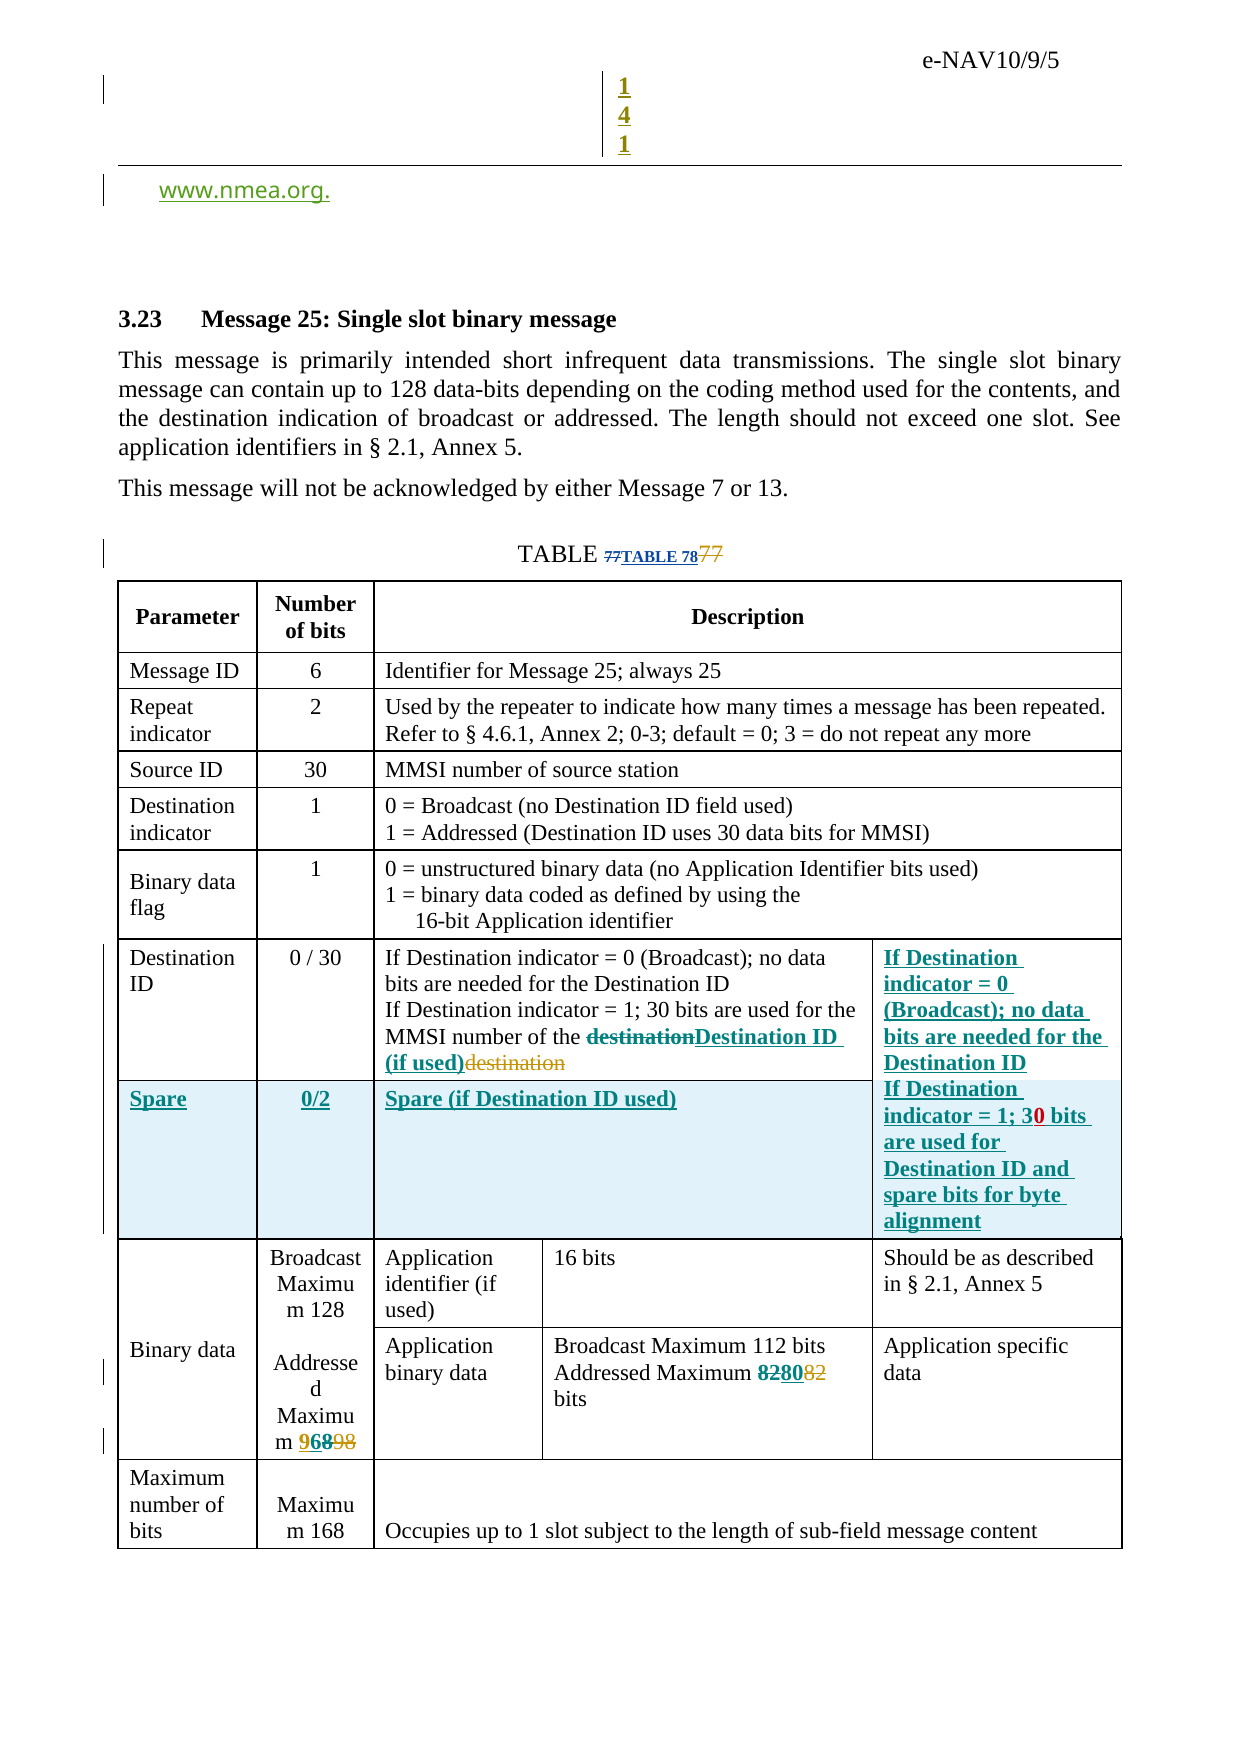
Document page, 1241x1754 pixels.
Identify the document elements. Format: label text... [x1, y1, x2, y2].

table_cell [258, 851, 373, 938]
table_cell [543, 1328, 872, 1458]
subtitle 3.23 Message 25: Single slot binary message [118, 304, 1122, 333]
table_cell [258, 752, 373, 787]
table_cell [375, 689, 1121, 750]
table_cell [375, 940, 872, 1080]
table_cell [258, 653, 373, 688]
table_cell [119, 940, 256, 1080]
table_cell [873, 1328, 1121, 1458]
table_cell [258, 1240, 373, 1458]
text This message will not be acknowledged by either Message 7 or 13. [118, 473, 1122, 502]
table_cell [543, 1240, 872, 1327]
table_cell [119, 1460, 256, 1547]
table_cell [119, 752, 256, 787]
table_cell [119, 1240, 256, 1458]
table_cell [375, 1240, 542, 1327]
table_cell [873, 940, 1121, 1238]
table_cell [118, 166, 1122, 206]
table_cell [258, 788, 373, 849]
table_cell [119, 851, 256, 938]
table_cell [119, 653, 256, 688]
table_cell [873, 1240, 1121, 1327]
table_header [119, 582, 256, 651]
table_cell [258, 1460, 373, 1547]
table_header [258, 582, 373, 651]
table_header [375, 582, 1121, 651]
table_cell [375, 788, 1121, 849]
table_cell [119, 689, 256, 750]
text This message is primarily intended short infrequent data transmissions. The single slot binary message can contain up to 128 data-bits depending on the coding method used for the contents, and the destination indication of broadcast or addressed. The length should not exceed one slot. See application identifiers in § 2.1, Annex 5. [118, 345, 1122, 460]
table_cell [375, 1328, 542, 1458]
text TABLE [118, 539, 1122, 568]
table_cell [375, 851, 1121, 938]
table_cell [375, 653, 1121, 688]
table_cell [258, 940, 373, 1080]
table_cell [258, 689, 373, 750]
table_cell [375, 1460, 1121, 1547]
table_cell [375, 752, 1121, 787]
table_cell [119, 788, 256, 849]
